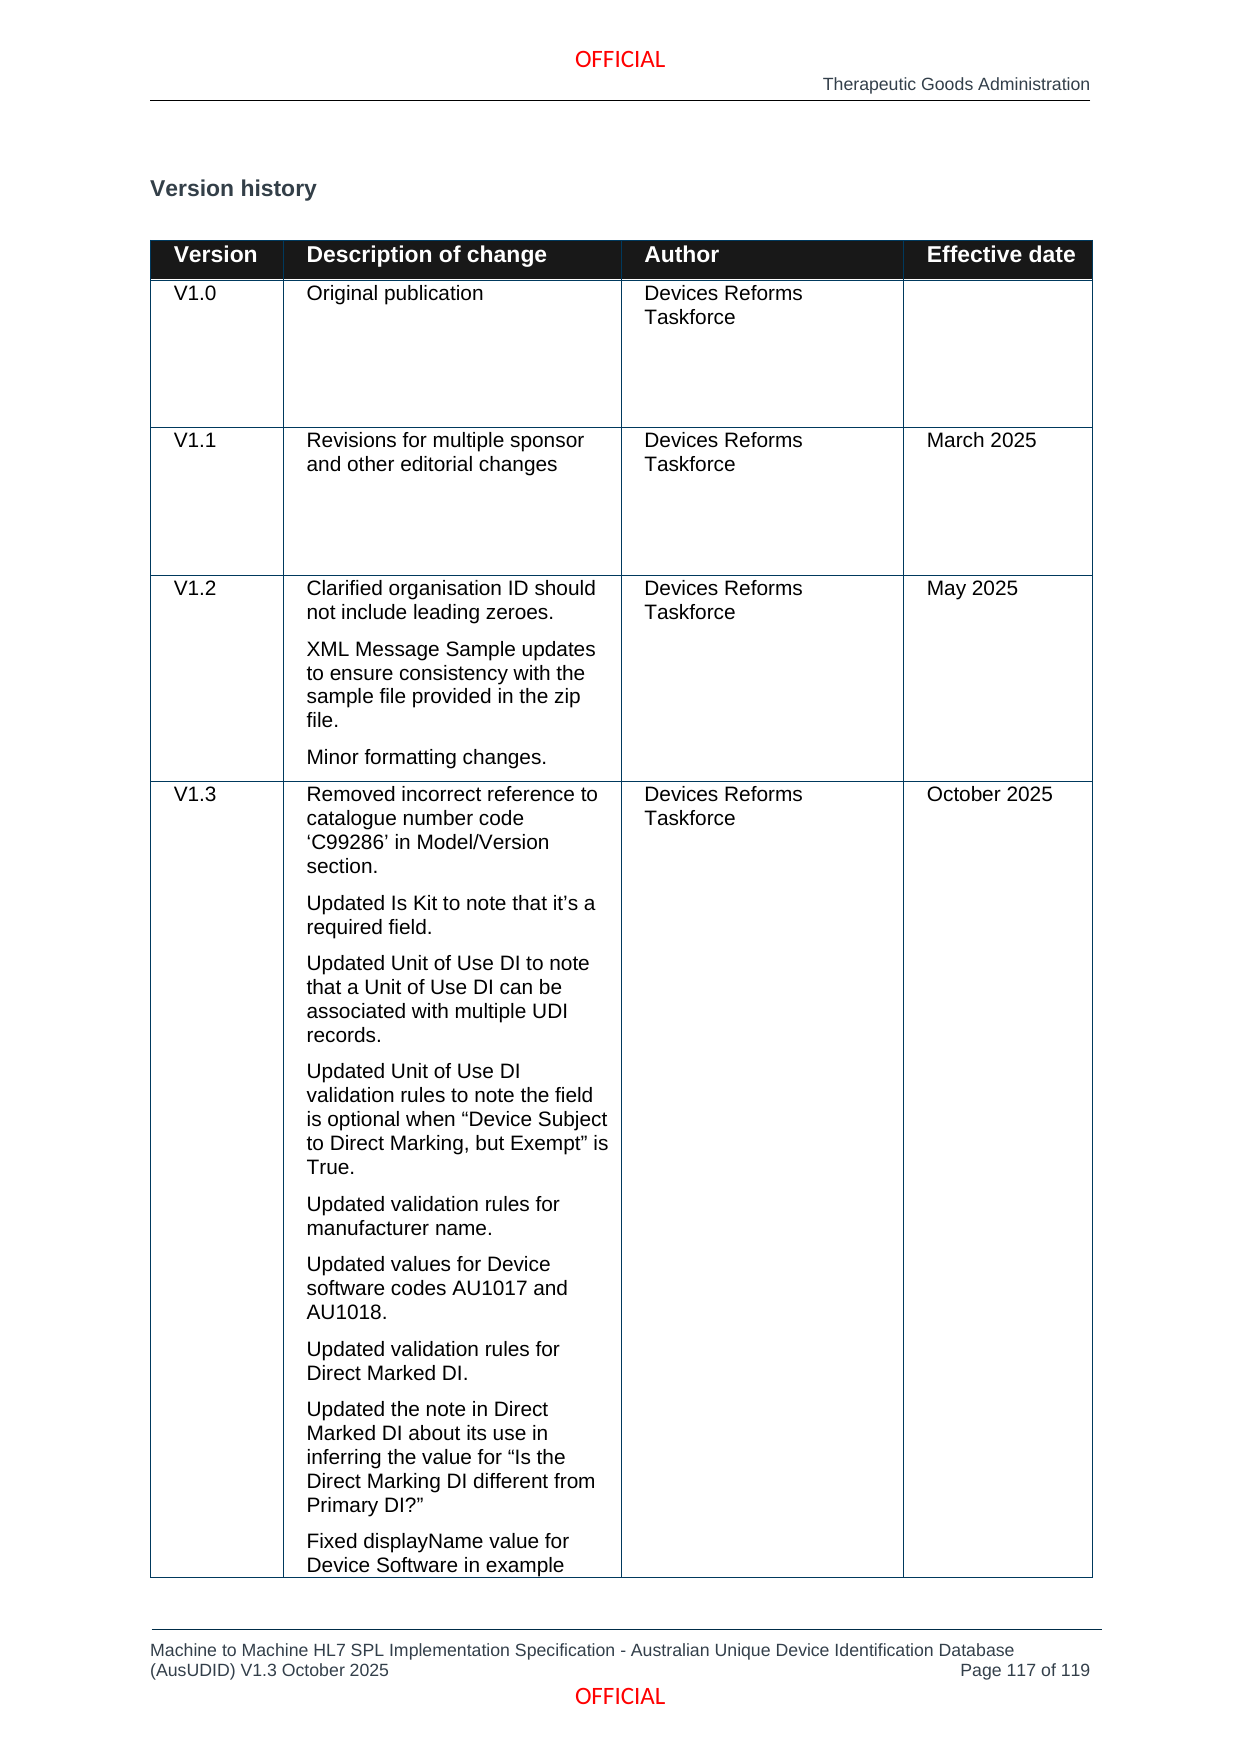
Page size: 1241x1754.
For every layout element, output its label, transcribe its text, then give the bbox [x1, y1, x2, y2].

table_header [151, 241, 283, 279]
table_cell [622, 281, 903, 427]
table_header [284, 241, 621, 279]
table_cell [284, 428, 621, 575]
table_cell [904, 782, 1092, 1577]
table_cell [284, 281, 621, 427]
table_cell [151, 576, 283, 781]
text Version history [150, 175, 1090, 201]
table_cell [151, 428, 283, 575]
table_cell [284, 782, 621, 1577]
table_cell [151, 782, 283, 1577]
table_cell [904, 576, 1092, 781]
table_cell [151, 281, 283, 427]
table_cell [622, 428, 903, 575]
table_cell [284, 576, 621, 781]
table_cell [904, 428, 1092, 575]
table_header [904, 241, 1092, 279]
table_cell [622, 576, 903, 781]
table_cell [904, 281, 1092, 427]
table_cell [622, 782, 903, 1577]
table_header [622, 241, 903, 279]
